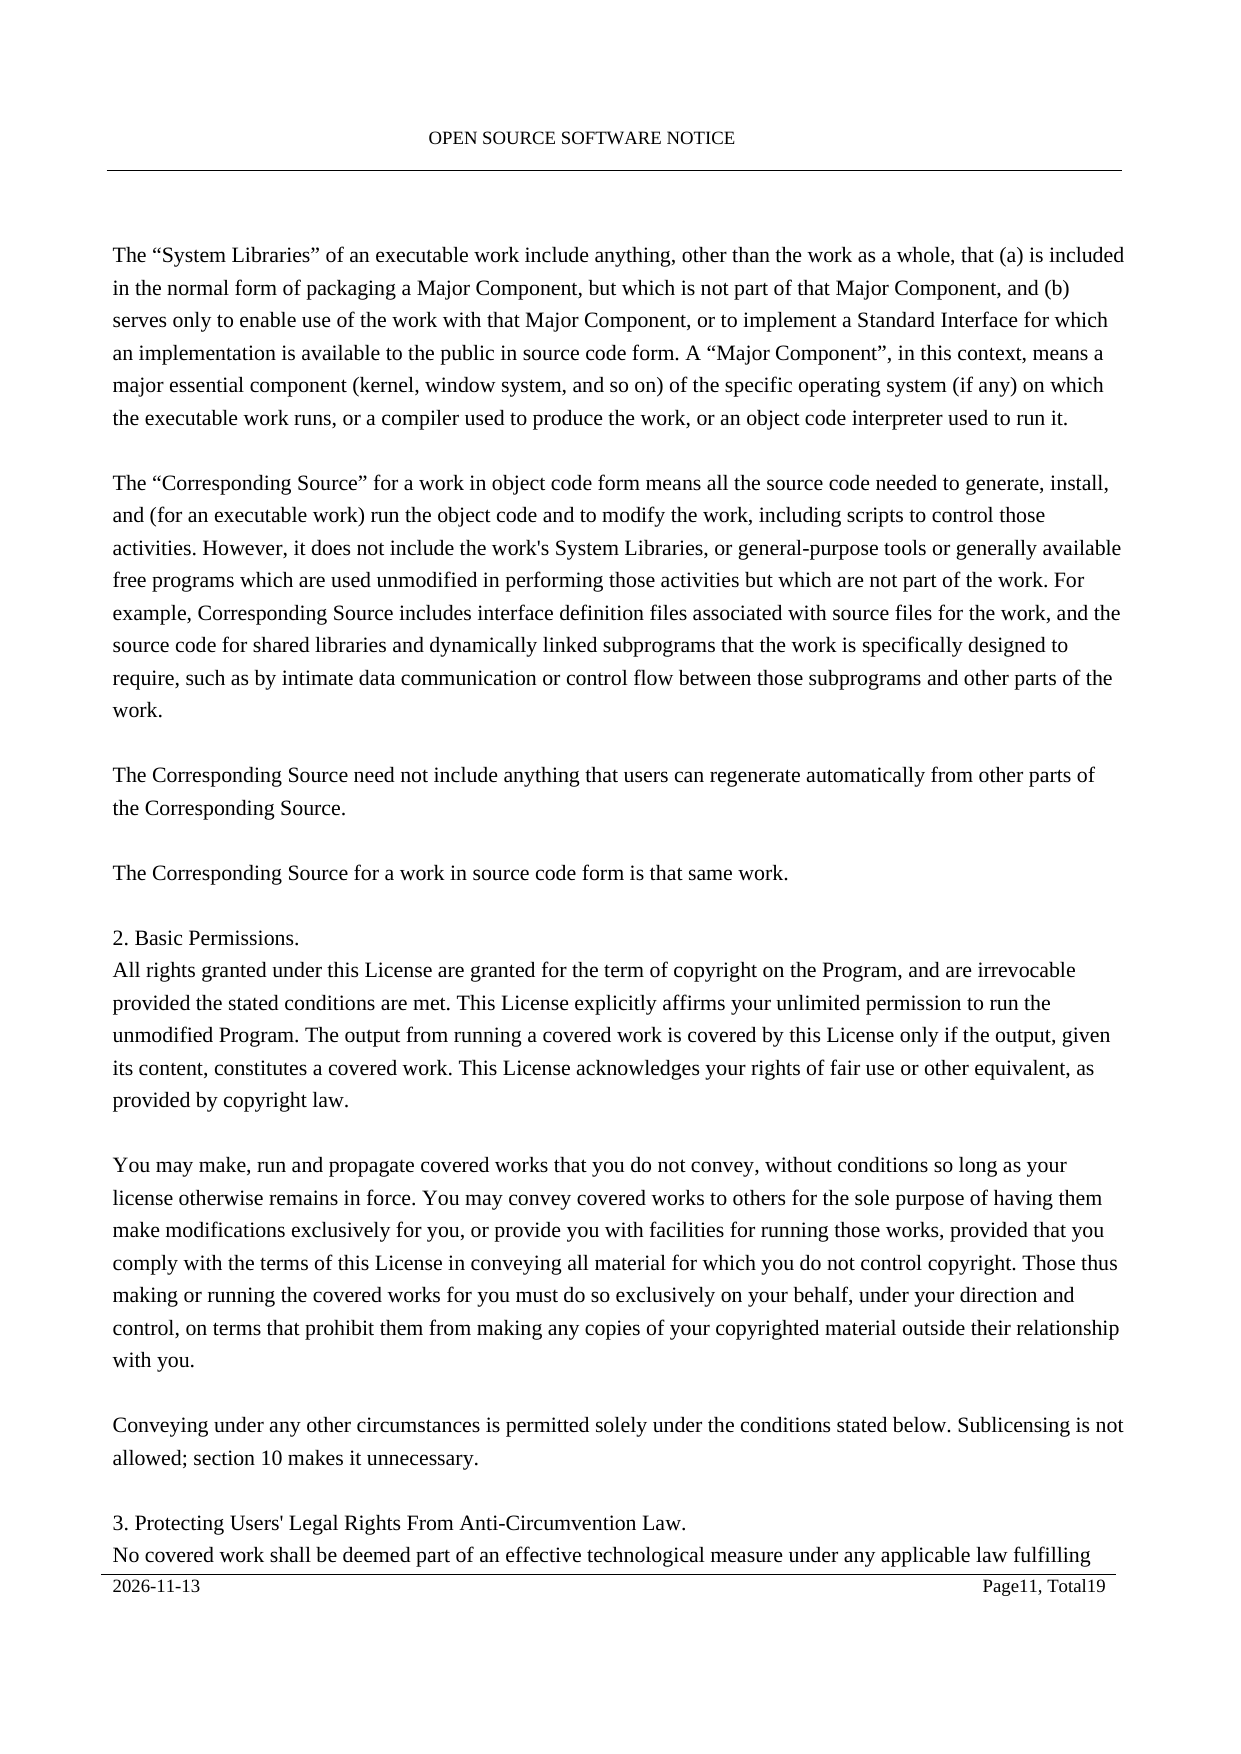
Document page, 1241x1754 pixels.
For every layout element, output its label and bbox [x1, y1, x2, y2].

text [112, 206, 1128, 1571]
